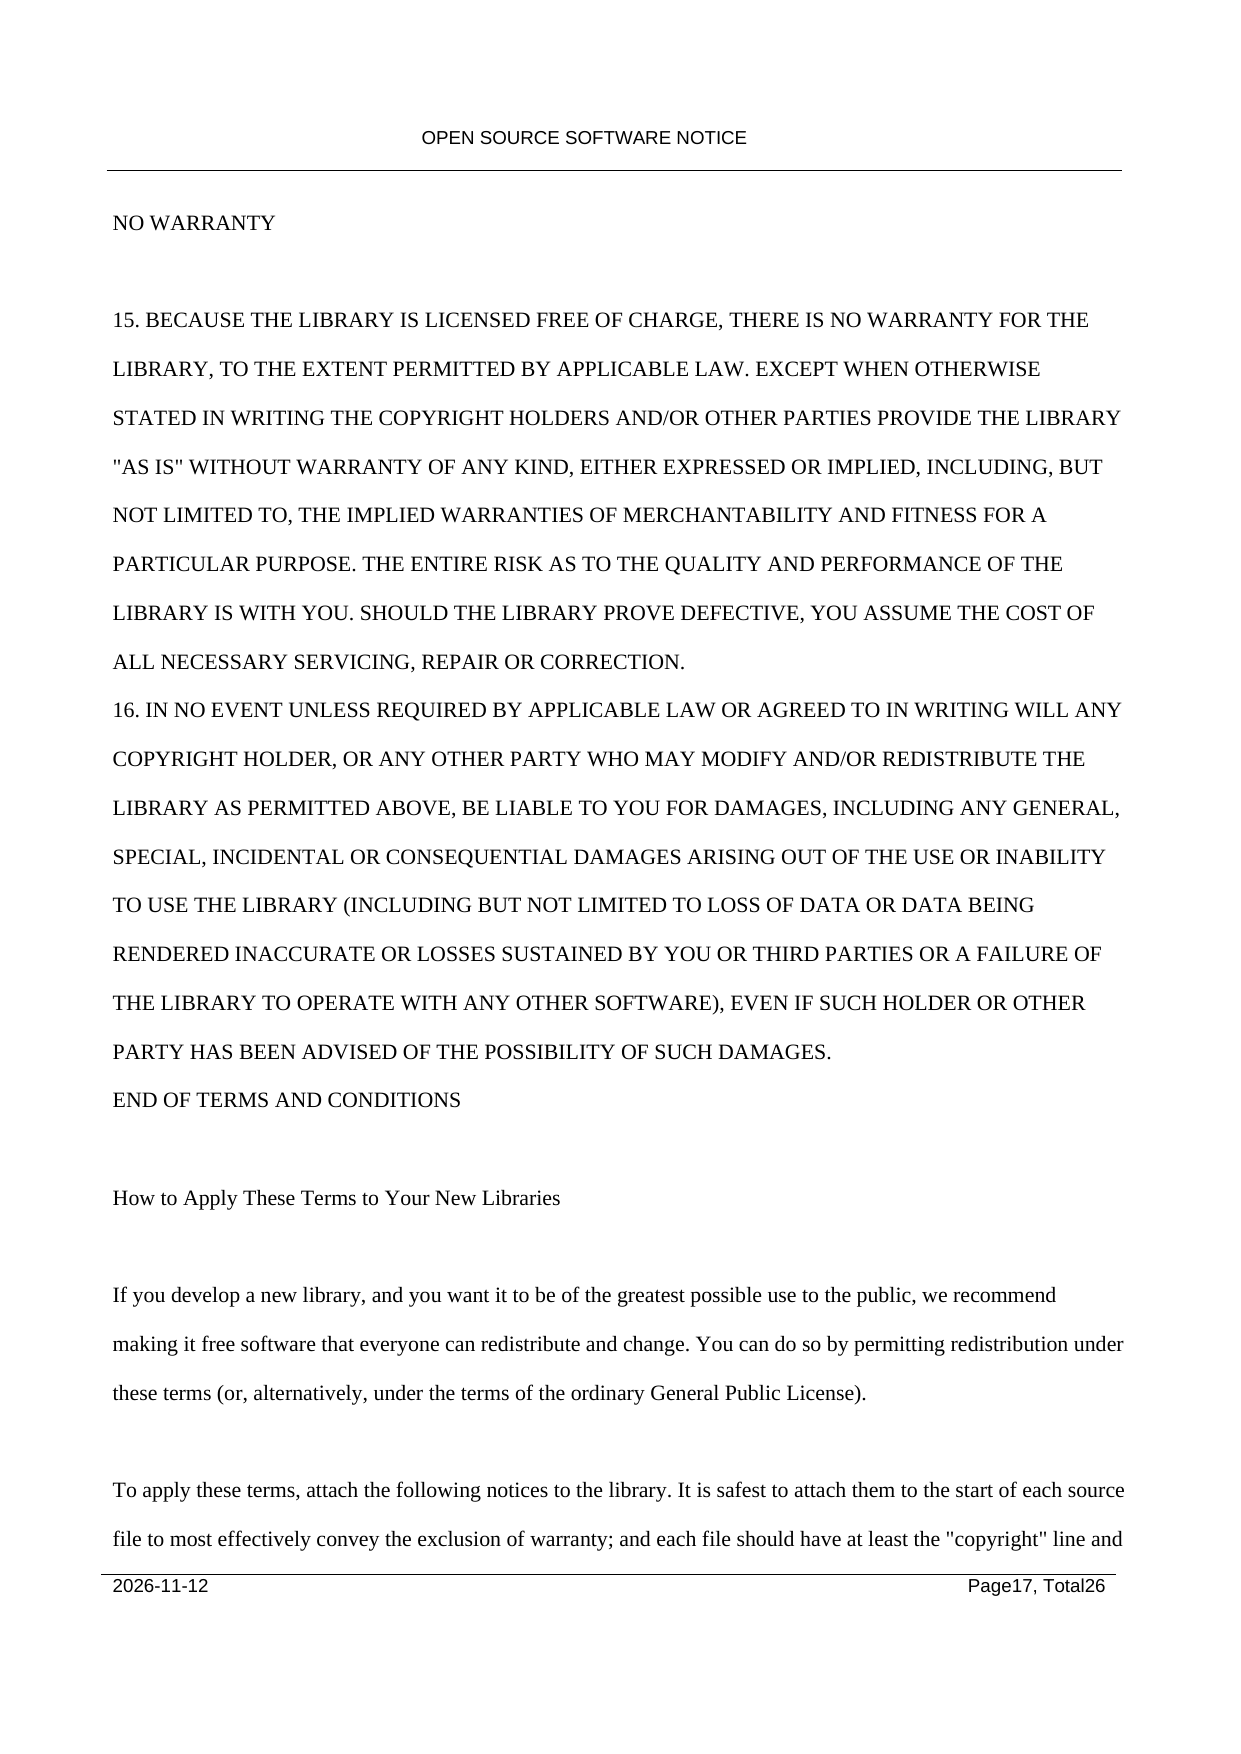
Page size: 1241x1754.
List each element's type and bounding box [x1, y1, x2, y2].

text [112, 206, 1128, 1555]
